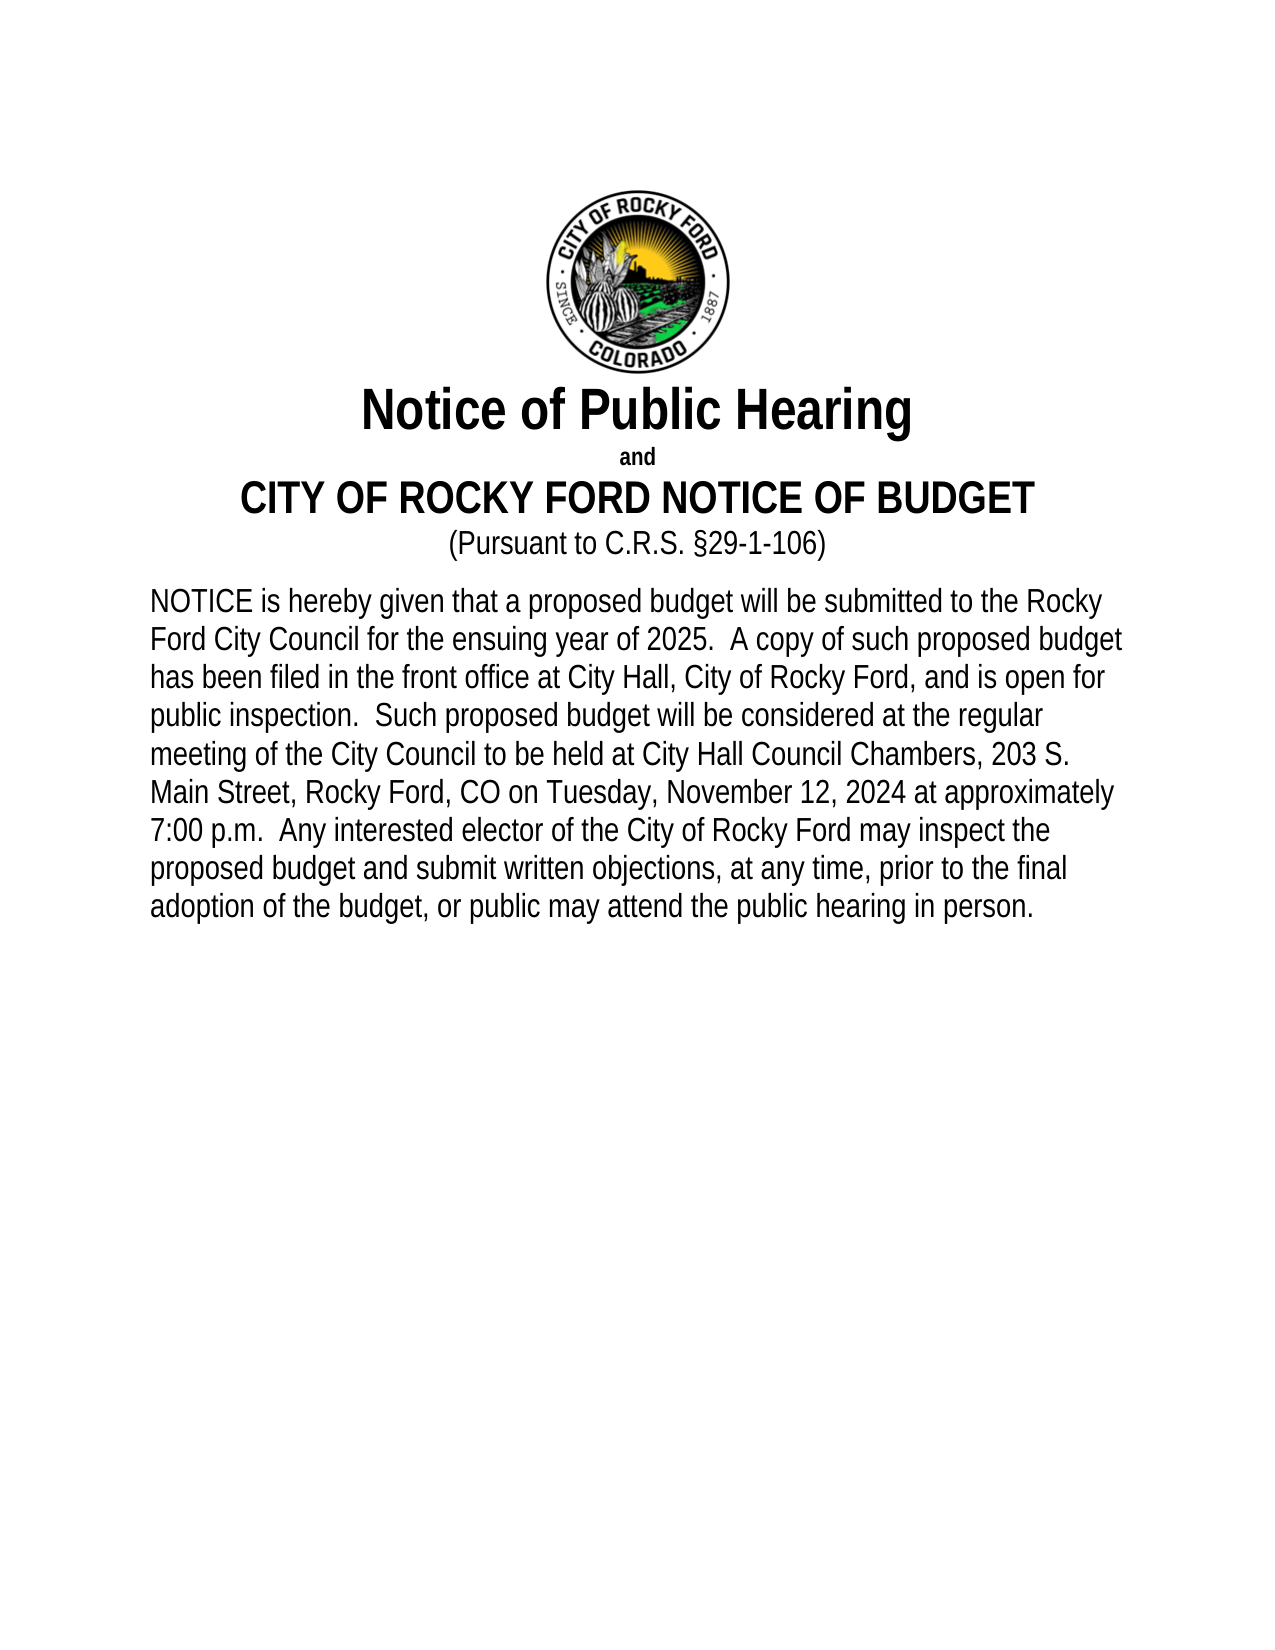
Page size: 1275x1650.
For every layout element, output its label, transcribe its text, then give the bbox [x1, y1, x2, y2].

text NOTICE is hereby given that a proposed budget will be submitted to the Rocky Ford City Council for the ensuing year of 2025. A copy of such proposed budget has been filed in the front office at City Hall, City of Rocky Ford, and is open for public inspection. Such proposed budget will be considered at the regular meeting of the City Council to be held at City Hall Council Chambers, 203 S. Main Street, Rocky Ford, CO on Tuesday, November 12, 2024 at approximately 7:00 p.m. Any interested elector of the City of Rocky Ford may inspect the proposed budget and submit written objections, at any time, prior to the final adoption of the budget, or public may attend the public hearing in person. [150, 581, 1125, 925]
text CITY OF ROCKY FORD NOTICE OF BUDGET [150, 471, 1125, 523]
picture [544, 188, 732, 376]
text Notice of Public Hearing [150, 375, 1125, 442]
text and [150, 442, 1125, 471]
text (Pursuant to C.R.S. §29-1-106) [150, 523, 1125, 562]
